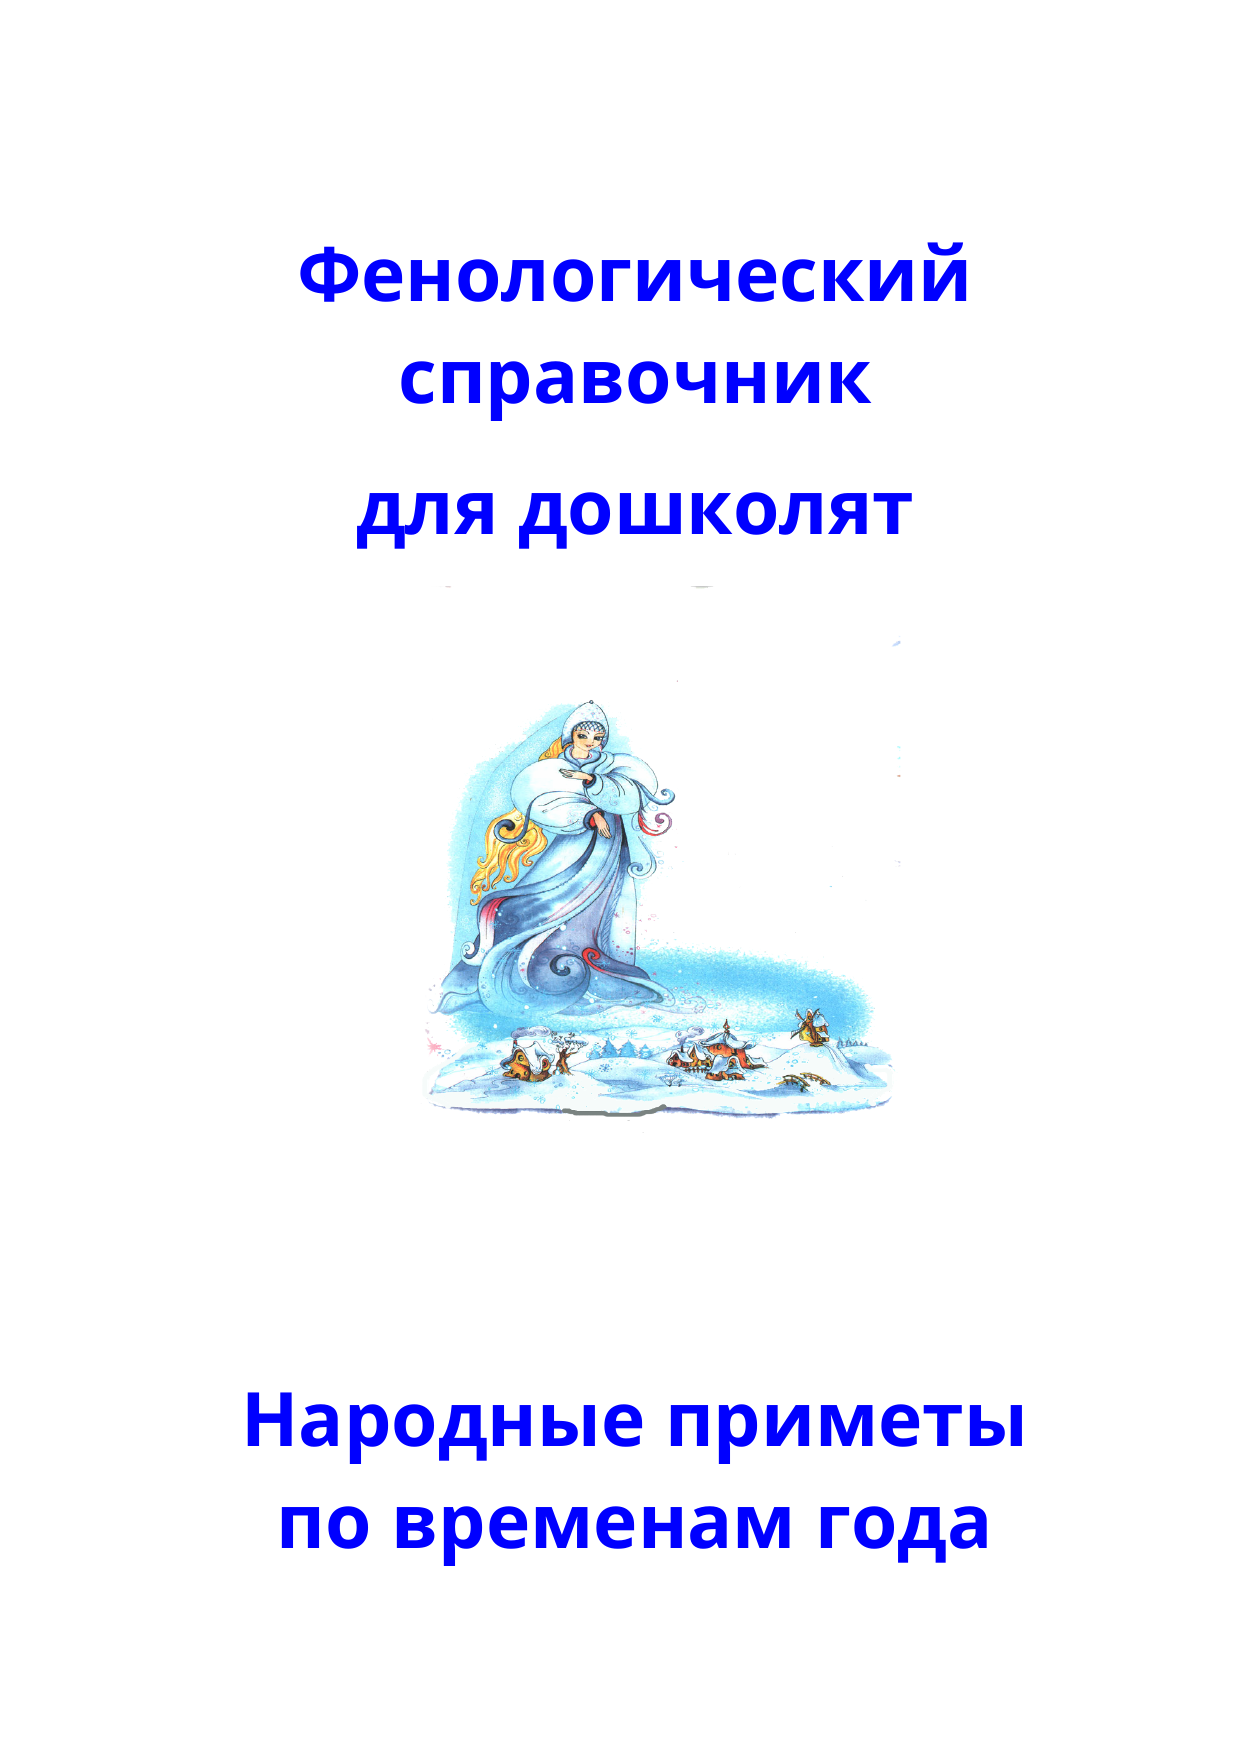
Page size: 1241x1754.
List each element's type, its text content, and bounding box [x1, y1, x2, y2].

text Фенологический справочник [118, 221, 1152, 425]
text по временам года [118, 1468, 1152, 1570]
picture [420, 586, 901, 1133]
text для дошколят [118, 454, 1152, 557]
text Народные приметы [118, 1366, 1152, 1468]
